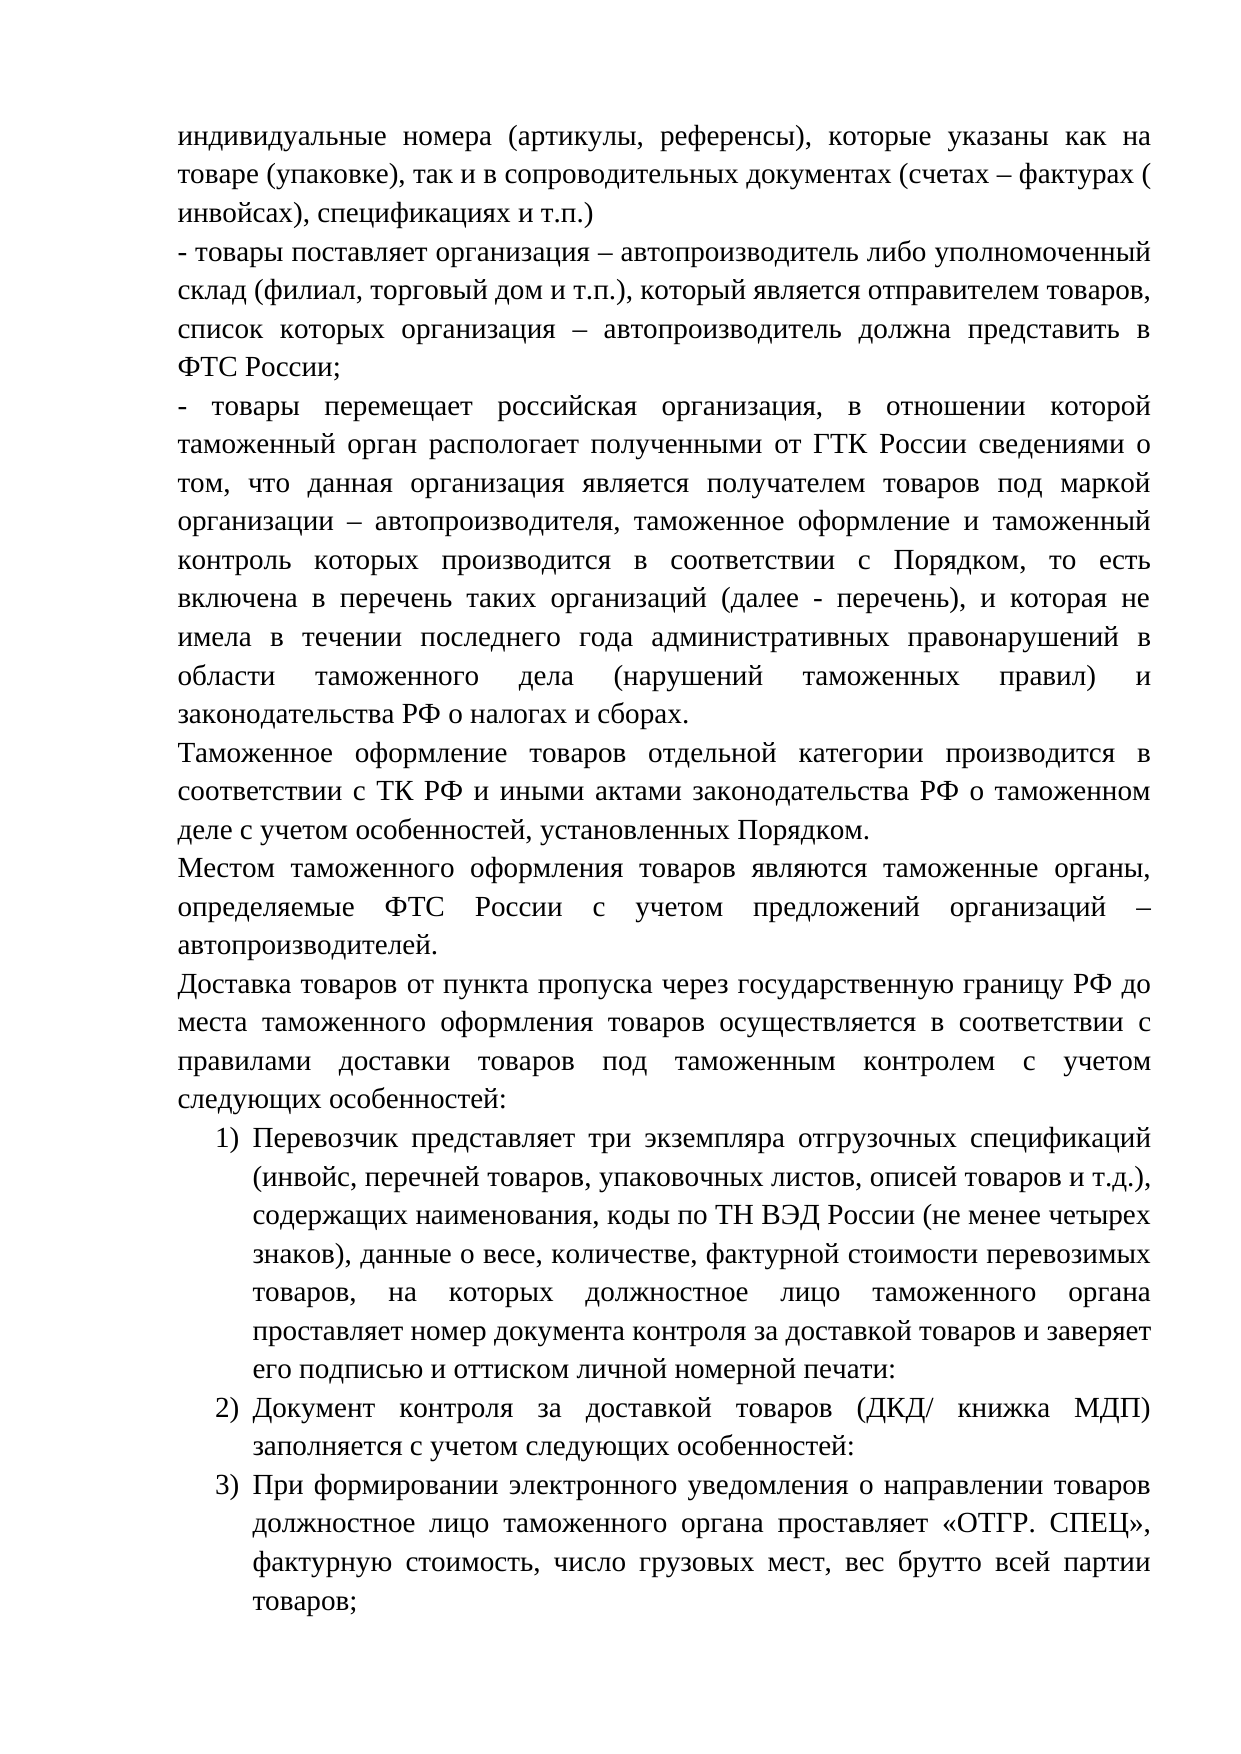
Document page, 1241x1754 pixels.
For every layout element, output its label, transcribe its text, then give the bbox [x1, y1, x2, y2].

text Местом таможенного оформления товаров являются таможенные органы, определяемые ФТС России с учетом предложений организаций – автопроизводителей. [177, 850, 1152, 961]
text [177, 118, 1152, 229]
text - товары поставляет организация – автопроизводитель либо уполномоченный склад (филиал, торговый дом и т.п.), который является отправителем товаров, список которых организация – автопроизводитель должна представить в ФТС России; [177, 234, 1152, 383]
text Доставка товаров от пункта пропуска через государственную границу РФ до места таможенного оформления товаров осуществляется в соответствии с правилами доставки товаров под таможенным контролем с учетом следующих особенностей: [177, 966, 1152, 1115]
list При формировании электронного уведомления о направлении товаров должностное лицо таможенного органа проставляет «ОТГР. СПЕЦ», фактурную стоимость, число грузовых мест, вес брутто всей партии товаров; [215, 1467, 1152, 1616]
list Документ контроля за доставкой товаров (ДКД/ книжка МДП) заполняется с учетом следующих особенностей: [215, 1390, 1152, 1462]
text - товары перемещает российская организация, в отношении которой таможенный орган распологает полученными от ГТК России сведениями о том, что данная организация является получателем товаров под маркой организации – автопроизводителя, таможенное оформление и таможенный контроль которых производится в соответствии с Порядком, то есть включена в перечень таких организаций (далее - перечень), и которая не имела в течении последнего года административных правонарушений в области таможенного дела (нарушений таможенных правил) и законодательства РФ о налогах и сборах. [177, 388, 1152, 730]
text Таможенное оформление товаров отдельной категории производится в соответствии с ТК РФ и иными актами законодательства РФ о таможенном деле с учетом особенностей, установленных Порядком. [177, 735, 1152, 845]
list Перевозчик представляет три экземпляра отгрузочных спецификаций (инвойс, перечней товаров, упаковочных листов, описей товаров и т.д.), содержащих наименования, коды по ТН ВЭД России (не менее четырех знаков), данные о весе, количестве, фактурной стоимости перевозимых товаров, на которых должностное лицо таможенного органа проставляет номер документа контроля за доставкой товаров и заверяет его подписью и оттиском личной номерной печати: [215, 1120, 1152, 1385]
